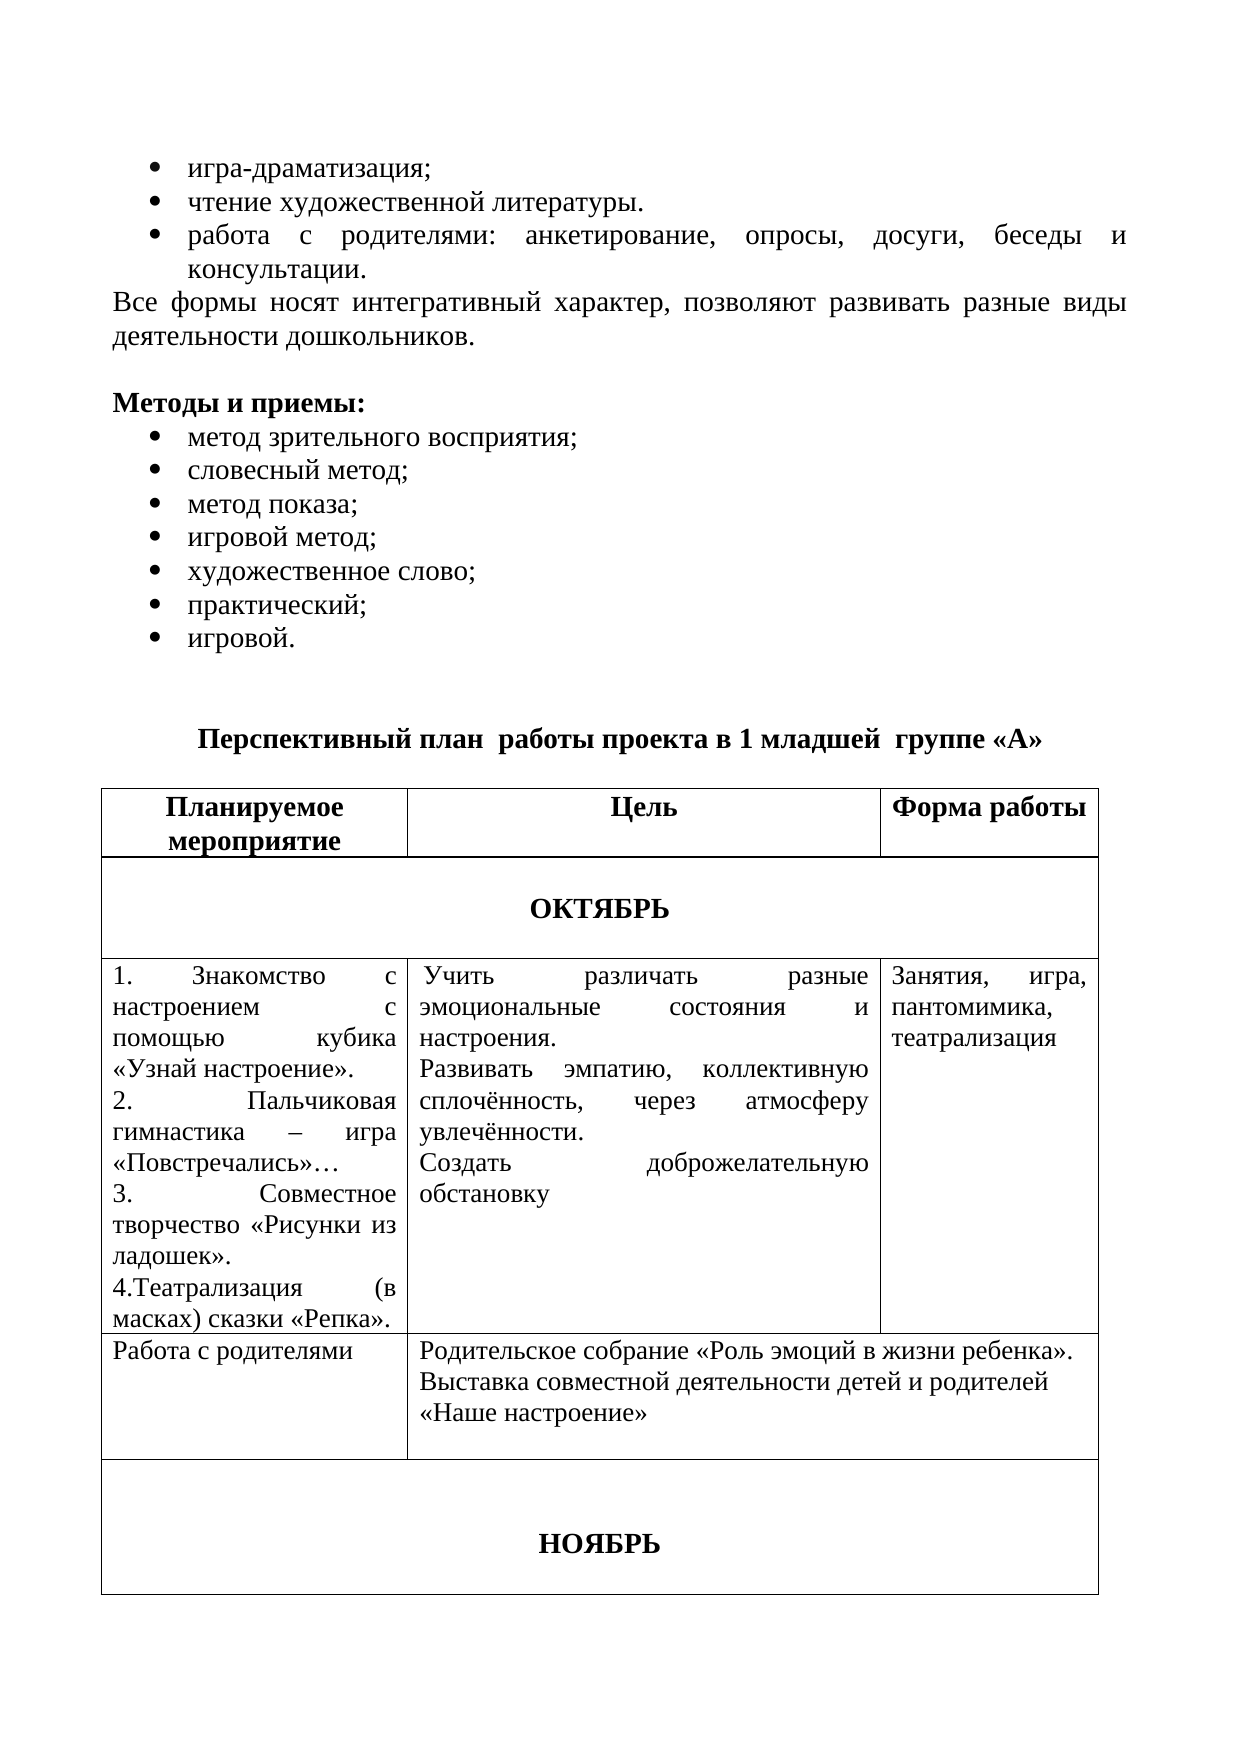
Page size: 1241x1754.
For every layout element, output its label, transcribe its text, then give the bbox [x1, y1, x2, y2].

table_header Форма работы [881, 789, 1098, 856]
text Методы и приемы: [112, 385, 1128, 419]
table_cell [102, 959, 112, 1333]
table_cell Учить различать разные эмоциональные состояния и настроения. Развивать эмпатию, коллективную сплочённость, через атмосферу увлечённости. Создать доброжелательную обстановку [408, 959, 880, 1333]
list игровой метод; [150, 519, 1128, 553]
list метод зрительного восприятия; [150, 419, 1128, 452]
text Перспективный план работы проекта в 1 младшей группе «А» [112, 721, 1128, 755]
table_cell Родительское собрание «Роль эмоций в жизни ребенка». Выставка совместной деятельности детей и родителей «Наше настроение» [408, 1334, 1098, 1458]
list работа с родителями: анкетирование, опросы, досуги, беседы и консультации. [150, 217, 1128, 284]
table_cell Занятия, игра, пантомимика, театрализация [881, 959, 1098, 1333]
table_cell Работа с родителями [102, 1334, 407, 1458]
table_header Планируемое мероприятие [102, 789, 407, 856]
list практический; [150, 587, 1128, 621]
list игра-драматизация; [150, 150, 1128, 184]
list игровой. [150, 621, 1128, 654]
table_header Цель [408, 789, 880, 856]
list словесный метод; [150, 452, 1128, 486]
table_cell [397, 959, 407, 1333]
text Все формы носят интегративный характер, позволяют развивать разные виды деятельности дошкольников. [112, 284, 1128, 352]
list метод показа; [150, 486, 1128, 519]
list чтение художественной литературы. [150, 184, 1128, 217]
list художественное слово; [150, 553, 1128, 587]
